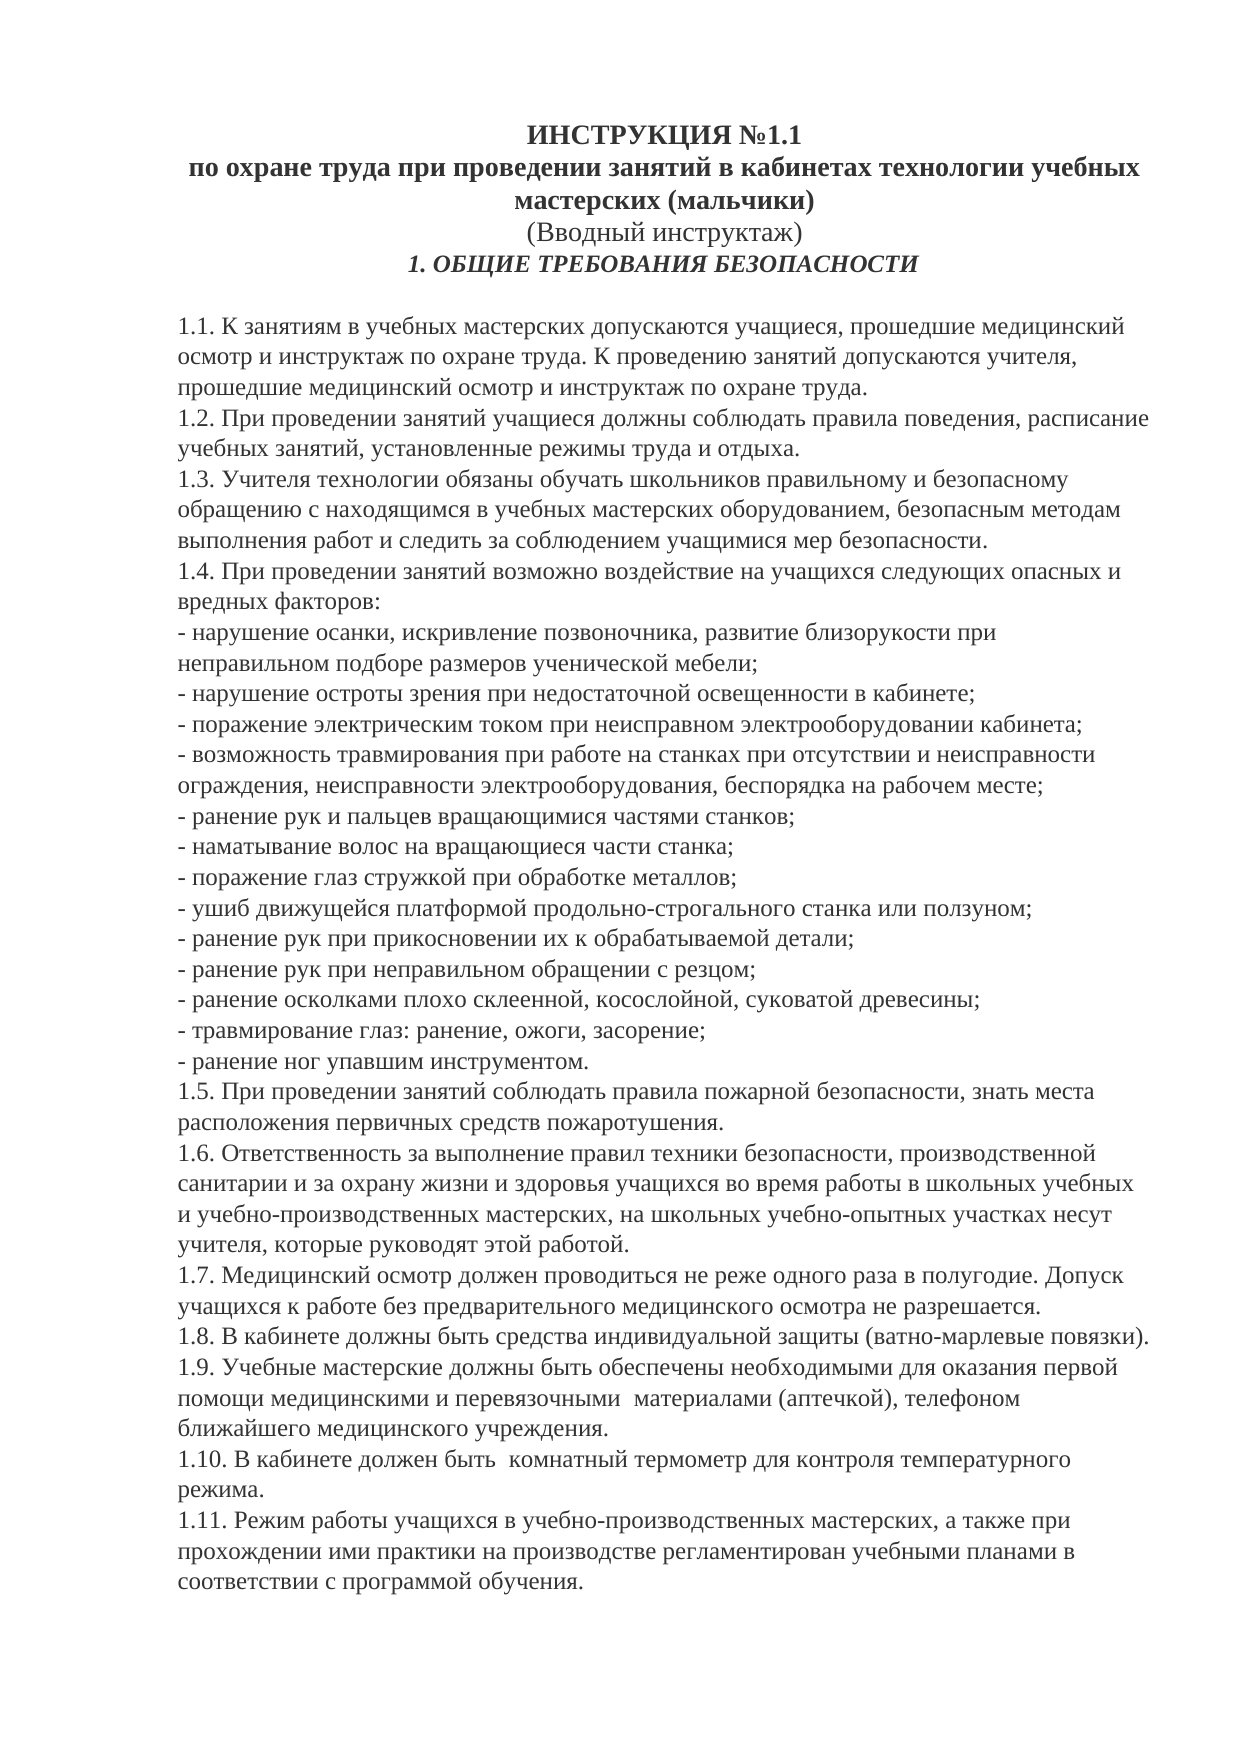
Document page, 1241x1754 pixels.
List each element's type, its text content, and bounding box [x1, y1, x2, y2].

text 1.4. При проведении занятий возможно воздействие на учащихся следующих опасных и вредных факторов: [177, 554, 1152, 615]
text - ранение рук и пальцев вращающимися частями станков; - наматывание волос на вращающиеся части станка; - поражение глаз стружкой при обработке металлов; - ушиб движущейся платформой продольно-строгального станка или ползуном; - ранение рук при прикосновении их к обрабатываемой детали; - ранение рук при неправильном обращении с резцом; - ранение осколками плохо склеенной, косослойной, суковатой древесины; - травмирование глаз: ранение, ожоги, засорение; - ранение ног упавшим инструментом. 1.5. При проведении занятий соблюдать правила пожарной безопасности, знать места расположения первичных средств пожаротушения. [177, 799, 1152, 1136]
text 1.11. Режим работы учащихся в учебно-производственных мастерских, а также при прохождении ими практики на производстве регламентирован учебными планами в соответствии с программой обучения. [177, 1503, 1152, 1595]
text - нарушение остроты зрения при недостаточной освещенности в кабинете; - поражение электрическим током при неисправном электрооборудовании кабинета; - возможность травмирования при работе на станках при отсутствии и неисправности ограждения, неисправности электрооборудования, беспорядка на рабочем месте; [177, 676, 1152, 799]
text 1.9. Учебные мастерские должны быть обеспечены необходимыми для оказания первой помощи медицинскими и перевязочными материалами (аптечкой), телефоном ближайшего медицинского учреждения. [177, 1350, 1152, 1442]
text 1.1. К занятиям в учебных мастерских допускаются учащиеся, прошедшие медицинский осмотр и инструктаж по охране труда. К проведению занятий допускаются учителя, прошедшие медицинский осмотр и инструктаж по охране труда. [177, 309, 1152, 401]
text (Вводный инструктаж) [177, 215, 1152, 248]
text 1.10. В кабинете должен быть комнатный термометр для контроля температурного режима. [177, 1442, 1152, 1503]
text 1.2. При проведении занятий учащиеся должны соблюдать правила поведения, расписание учебных занятий, установленные режимы труда и отдыха. [177, 401, 1152, 462]
text 1.3. Учителя технологии обязаны обучать школьников правильному и безопасному обращению с находящимся в учебных мастерских оборудованием, безопасным методам выполнения работ и следить за соблюдением учащимися мер безопасности. [177, 462, 1152, 554]
text ИНСТРУКЦИЯ №1.1 по охране труда при проведении занятий в кабинетах технологии учебных мастерских (мальчики) [177, 118, 1152, 215]
text 1. ОБЩИЕ ТРЕБОВАНИЯ БЕЗОПАСНОСТИ [177, 248, 1152, 309]
text 1.7. Медицинский осмотр должен проводиться не реже одного раза в полугодие. Допуск учащихся к работе без предварительного медицинского осмотра не разрешается. 1.8. В кабинете должны быть средства индивидуальной защиты (ватно-марлевые повязки). [177, 1258, 1152, 1350]
text - нарушение осанки, искривление позвоночника, развитие близорукости при неправильном подборе размеров ученической мебели; [177, 615, 1152, 676]
text 1.6. Ответственность за выполнение правил техники безопасности, производственной санитарии и за охрану жизни и здоровья учащихся во время работы в школьных учебных и учебно-производственных мастерских, на школьных учебно-опытных участках несут учителя, которые руководят этой работой. [177, 1136, 1152, 1258]
